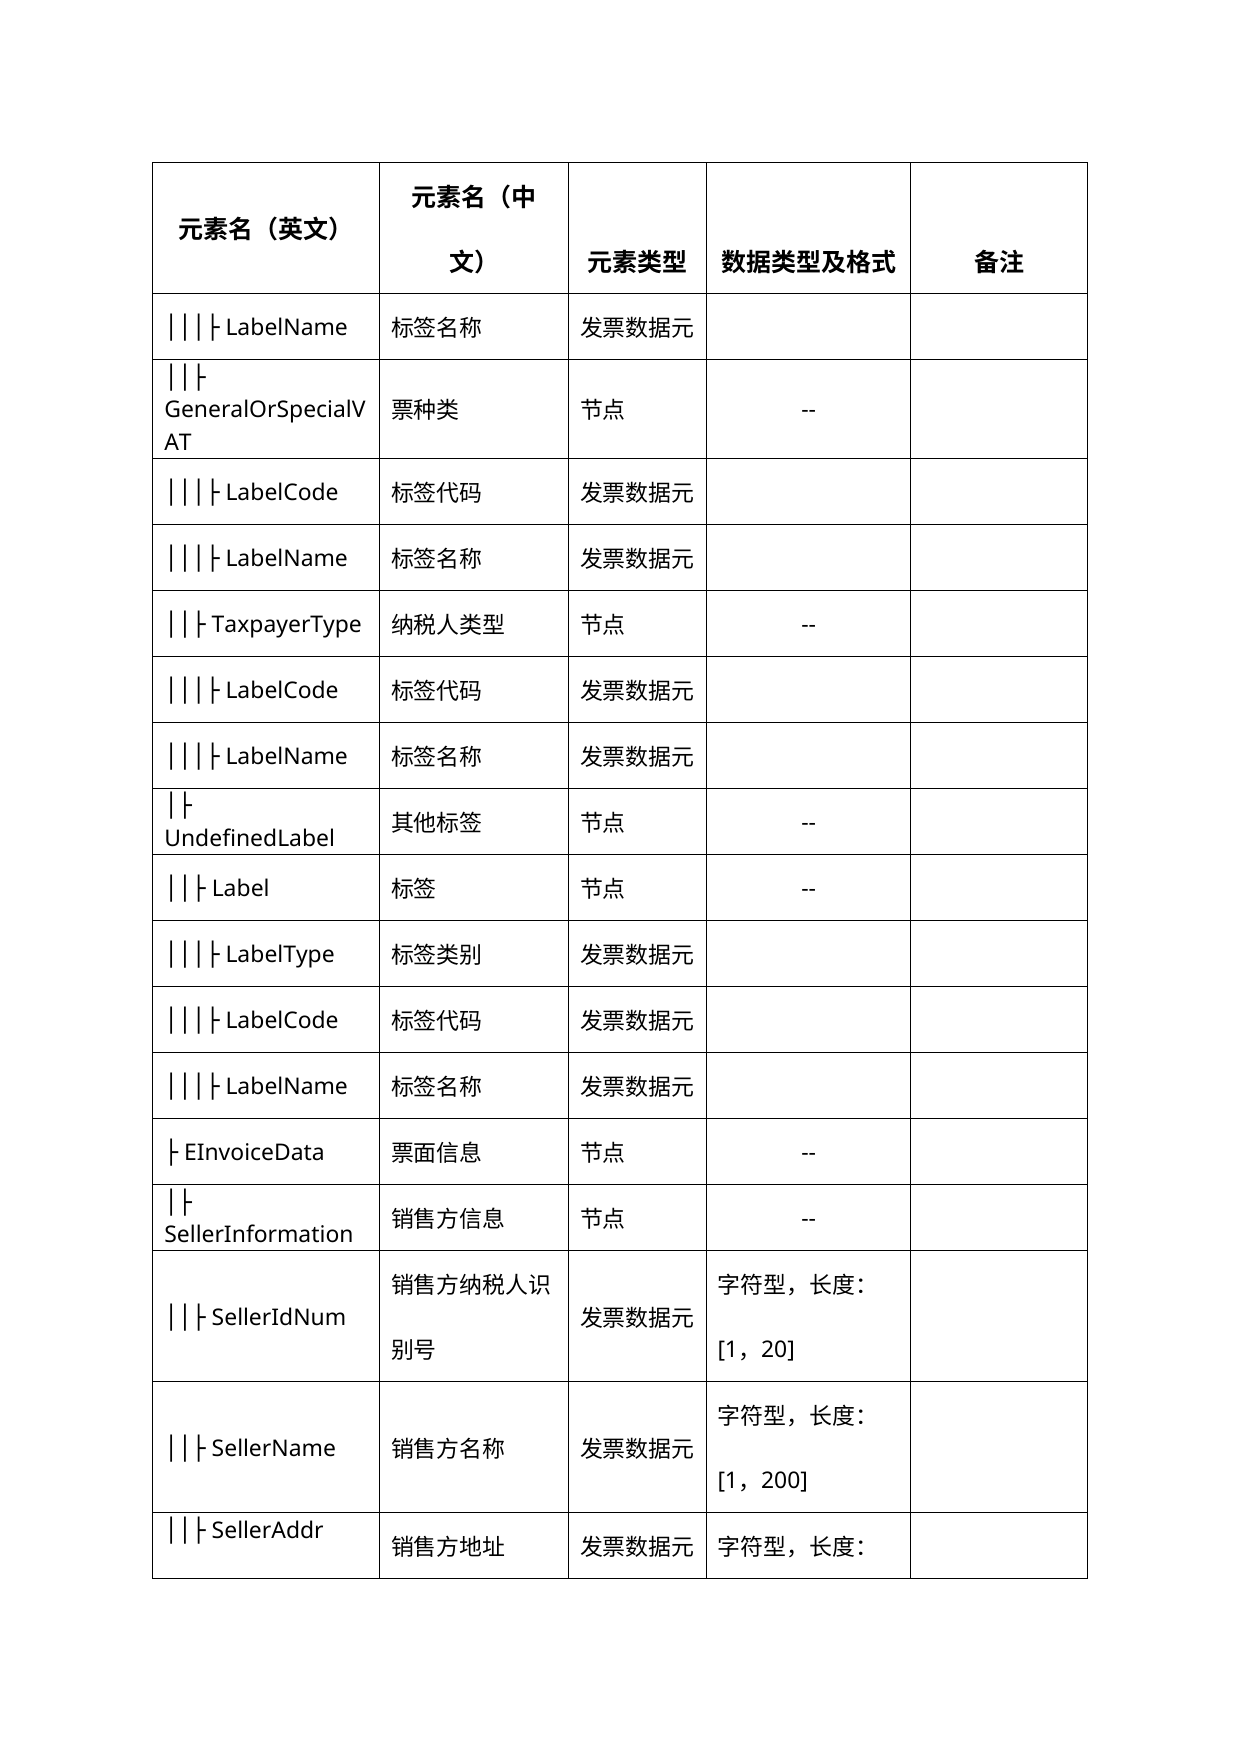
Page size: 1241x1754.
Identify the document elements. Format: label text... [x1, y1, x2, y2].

table_cell [707, 294, 910, 359]
table_cell 销售方名称 [380, 1382, 568, 1512]
table_cell 节点 [569, 1185, 706, 1250]
table_cell 发票数据元 [569, 525, 706, 590]
table_cell [911, 1053, 1087, 1118]
table_cell 标签代码 [380, 987, 568, 1052]
table_cell 票面信息 [380, 1119, 568, 1184]
table_cell 字符型，长度：[1，20] [707, 1251, 910, 1381]
table_cell [911, 525, 1087, 590]
table_cell [911, 657, 1087, 722]
table_cell -- [707, 789, 910, 854]
table_cell 标签名称 [380, 1053, 568, 1118]
table_header 数据类型及格式 [707, 163, 910, 293]
table_cell 纳税人类型 [380, 591, 568, 656]
table_cell 票种类 [380, 360, 568, 458]
table_cell │├ UndefinedLabel [153, 789, 379, 854]
table_cell 发票数据元 [569, 1251, 706, 1381]
table_cell [707, 525, 910, 590]
table_cell │││├ LabelName [153, 1053, 379, 1118]
table_cell 发票数据元 [569, 921, 706, 986]
table_cell [911, 360, 1087, 458]
table_cell 发票数据元 [569, 723, 706, 788]
table_cell [911, 855, 1087, 920]
table_header 元素类型 [569, 163, 706, 293]
table_cell │││├ LabelType [153, 921, 379, 986]
table_cell │││├ LabelName [153, 294, 379, 359]
table_cell ││├ SellerIdNum [153, 1251, 379, 1381]
table_cell [707, 921, 910, 986]
table_cell 节点 [569, 591, 706, 656]
table_cell ││├ TaxpayerType [153, 591, 379, 656]
table_cell 标签名称 [380, 525, 568, 590]
table_cell 字符型，长度：[1，200] [707, 1382, 910, 1512]
table_cell [707, 459, 910, 524]
table_cell 销售方纳税人识别号 [380, 1251, 568, 1381]
table_cell 标签类别 [380, 921, 568, 986]
table_cell ││├ Label [153, 855, 379, 920]
table_cell [911, 723, 1087, 788]
table_cell 发票数据元 [569, 657, 706, 722]
table_cell │││├ LabelCode [153, 657, 379, 722]
table_header 备注 [911, 163, 1087, 293]
table_cell 标签代码 [380, 657, 568, 722]
table_cell 节点 [569, 855, 706, 920]
table_cell [911, 987, 1087, 1052]
table_cell [911, 459, 1087, 524]
table_cell 发票数据元 [569, 294, 706, 359]
table_cell 节点 [569, 1119, 706, 1184]
table_cell [911, 1185, 1087, 1250]
table_cell 发票数据元 [569, 459, 706, 524]
table_header 元素名（英文） [153, 163, 379, 293]
table_cell [911, 1251, 1087, 1381]
table_cell │││├ LabelCode [153, 459, 379, 524]
table_cell 字符型，长度：[1，200] [707, 1513, 910, 1578]
table_cell 标签名称 [380, 723, 568, 788]
table_cell 发票数据元 [569, 987, 706, 1052]
table_cell 销售方地址 [380, 1513, 568, 1578]
table_cell -- [707, 360, 910, 458]
table_cell -- [707, 1185, 910, 1250]
table_cell 销售方信息 [380, 1185, 568, 1250]
table_cell │││├ LabelName [153, 723, 379, 788]
table_cell [707, 657, 910, 722]
table_cell 标签代码 [380, 459, 568, 524]
table_cell ││├ SellerAddr [153, 1513, 379, 1578]
table_cell -- [707, 591, 910, 656]
table_cell 发票数据元 [569, 1513, 706, 1578]
table_cell 发票数据元 [569, 1382, 706, 1512]
table_cell -- [707, 855, 910, 920]
table_cell 节点 [569, 360, 706, 458]
table_cell [911, 1119, 1087, 1184]
table_cell [707, 987, 910, 1052]
table_cell [707, 1053, 910, 1118]
table_header 元素名（中文） [380, 163, 568, 293]
table_cell [911, 789, 1087, 854]
table_cell 其他标签 [380, 789, 568, 854]
table_cell 标签 [380, 855, 568, 920]
table_cell │├ SellerInformation [153, 1185, 379, 1250]
table_cell 节点 [569, 789, 706, 854]
table_cell ├ EInvoiceData [153, 1119, 379, 1184]
table_cell [911, 591, 1087, 656]
table_cell [911, 294, 1087, 359]
table_cell 发票数据元 [569, 1053, 706, 1118]
table_cell ││├ SellerName [153, 1382, 379, 1512]
table_cell 标签名称 [380, 294, 568, 359]
table_cell │││├ LabelCode [153, 987, 379, 1052]
table_cell │││├ LabelName [153, 525, 379, 590]
table_cell ││├ GeneralOrSpecialVAT [153, 360, 379, 458]
table_cell [707, 723, 910, 788]
table_cell [911, 921, 1087, 986]
table_cell [911, 1513, 1087, 1578]
table_cell -- [707, 1119, 910, 1184]
table_cell [911, 1382, 1087, 1512]
